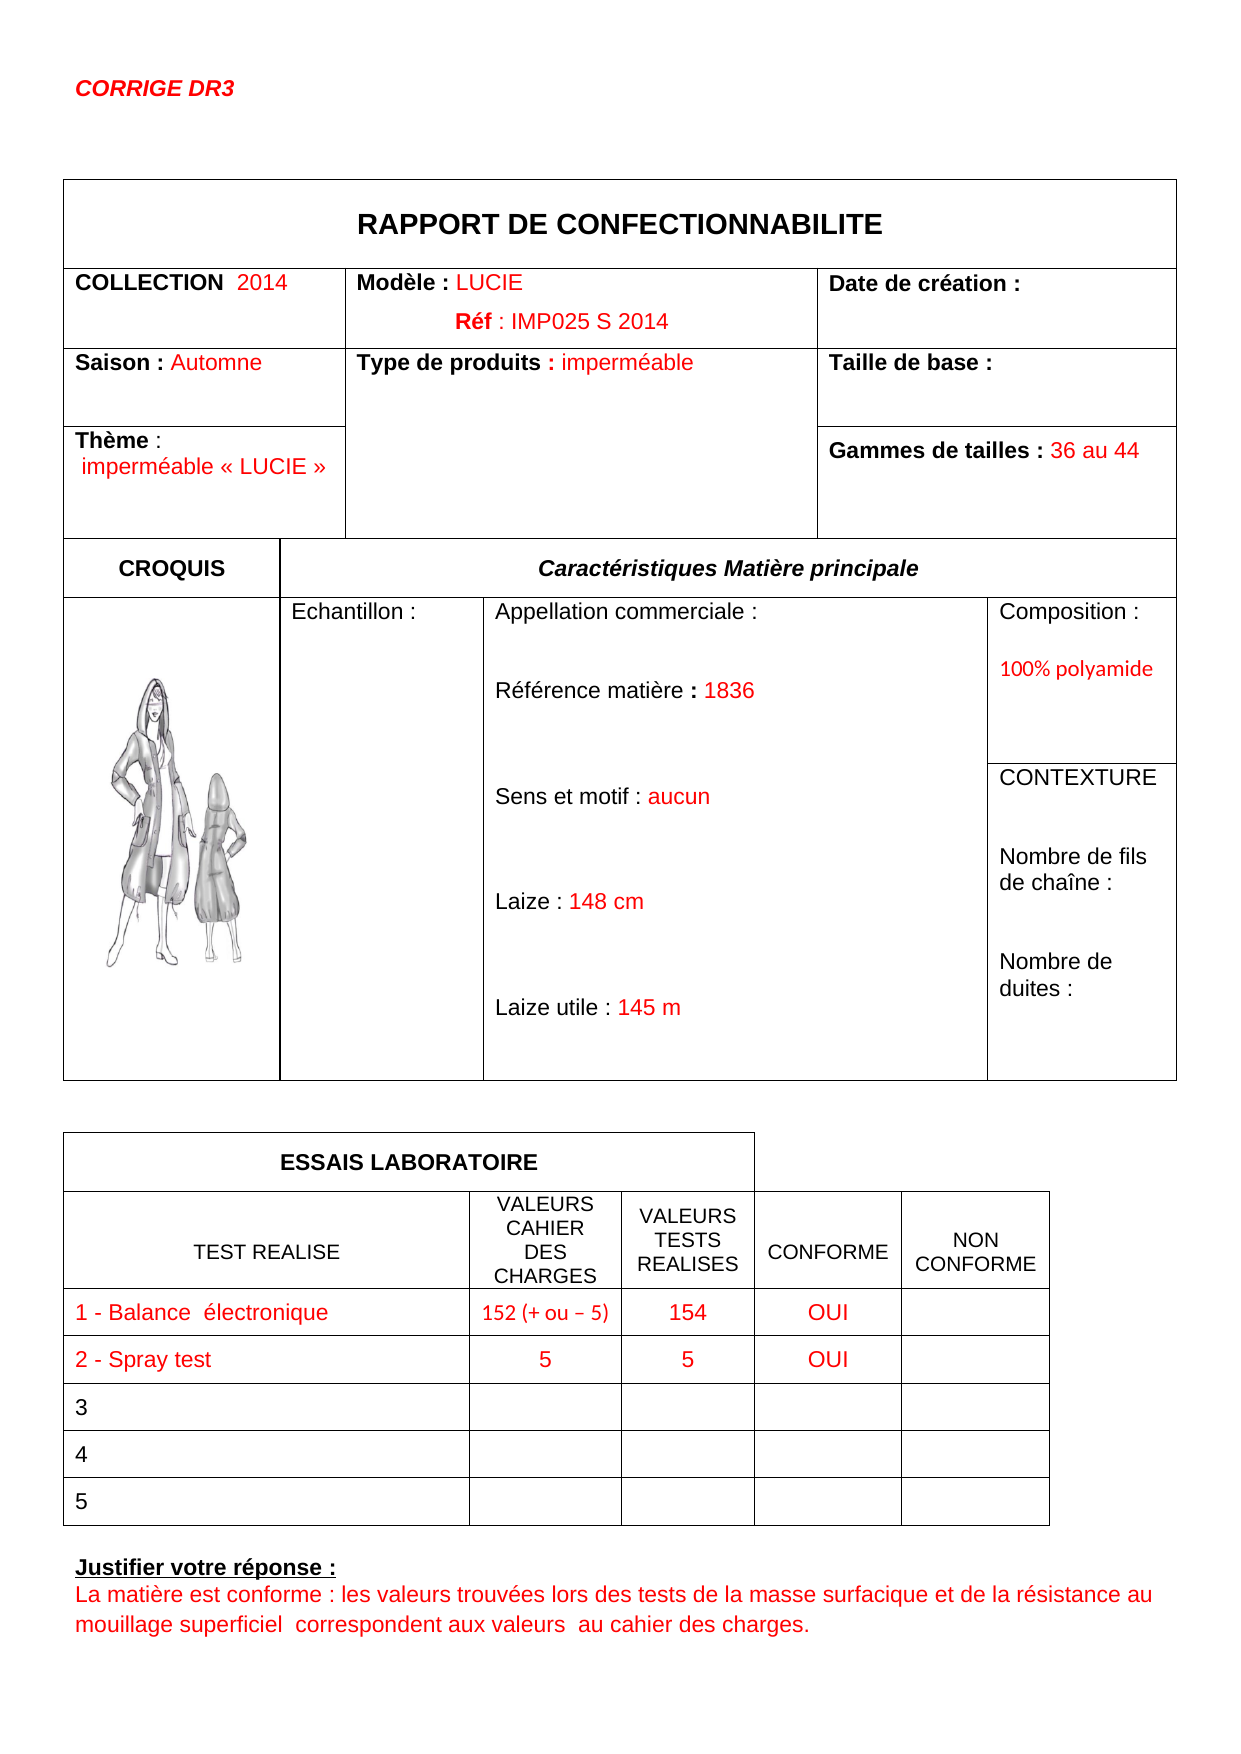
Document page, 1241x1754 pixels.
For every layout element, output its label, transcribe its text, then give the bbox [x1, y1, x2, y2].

table_cell [902, 1289, 1049, 1335]
table_cell Composition : 100% polyamide [988, 598, 1176, 763]
table_cell 2 - Spray test [64, 1336, 469, 1383]
table_cell CROQUIS [64, 539, 279, 597]
table_cell Appellation commerciale : Référence matière : 1836 Sens et motif : aucun Laize : 148 cm Laize utile : 145 m [484, 598, 987, 1080]
table_cell OUI [755, 1289, 901, 1335]
table_cell [470, 1384, 621, 1430]
table_cell Caractéristiques Matière principale [281, 539, 1176, 597]
table_cell [902, 1384, 1049, 1430]
table_cell CONTEXTURE Nombre de fils de chaîne : Nombre de duites : [988, 764, 1176, 1080]
table_cell 5 [64, 1478, 469, 1524]
table_cell [622, 1431, 754, 1477]
table_cell [902, 1431, 1049, 1477]
text CORRIGE DR3 [75, 75, 1165, 101]
table_cell NON CONFORME [902, 1192, 1049, 1288]
table_cell [622, 1384, 754, 1430]
table_cell Taille de base : [818, 349, 1176, 426]
table_cell 154 [622, 1289, 754, 1335]
table_cell CONFORME [755, 1192, 901, 1288]
table_cell 5 [470, 1336, 621, 1383]
table_cell Modèle : LUCIE Réf : IMP025 S 2014 [346, 269, 817, 348]
table_cell [622, 1478, 754, 1524]
table_cell VALEURS CAHIER DES CHARGES [470, 1192, 621, 1288]
table_cell [902, 1336, 1049, 1383]
table_header RAPPORT DE CONFECTIONNABILITE [64, 180, 1176, 268]
text Justifier votre réponse : [75, 1554, 1165, 1581]
table_cell [64, 598, 279, 1080]
table_cell [755, 1478, 901, 1524]
table_cell [755, 1384, 901, 1430]
table_cell 4 [64, 1431, 469, 1477]
table_cell VALEURS TESTS REALISES [622, 1192, 754, 1288]
table_cell Gammes de tailles : 36 au 44 [818, 427, 1176, 538]
table_cell [470, 1431, 621, 1477]
table_cell 5 [622, 1336, 754, 1383]
table_cell Type de produits : imperméable [346, 349, 817, 538]
table_cell [755, 1431, 901, 1477]
table_cell Date de création : [818, 269, 1176, 348]
table_cell TEST REALISE [64, 1192, 469, 1288]
table_cell 3 [64, 1384, 469, 1430]
text La matière est conforme : les valeurs trouvées lors des tests de la masse surfacique et de la résistance au mouillage superficiel correspondent aux valeurs au cahier des charges. [75, 1581, 1165, 1637]
table_cell [470, 1478, 621, 1524]
table_cell [902, 1478, 1049, 1524]
table_cell Echantillon : [281, 598, 483, 1080]
picture [75, 663, 269, 997]
table_cell 152 (+ ou – 5) [470, 1289, 621, 1335]
table_cell Thème : imperméable « LUCIE » [64, 427, 345, 538]
table_cell Saison : Automne [64, 349, 345, 426]
table_cell OUI [755, 1336, 901, 1383]
table_cell COLLECTION 2014 [64, 269, 345, 348]
table_cell 1 - Balance électronique [64, 1289, 469, 1335]
table_header ESSAIS LABORATOIRE [64, 1133, 754, 1191]
